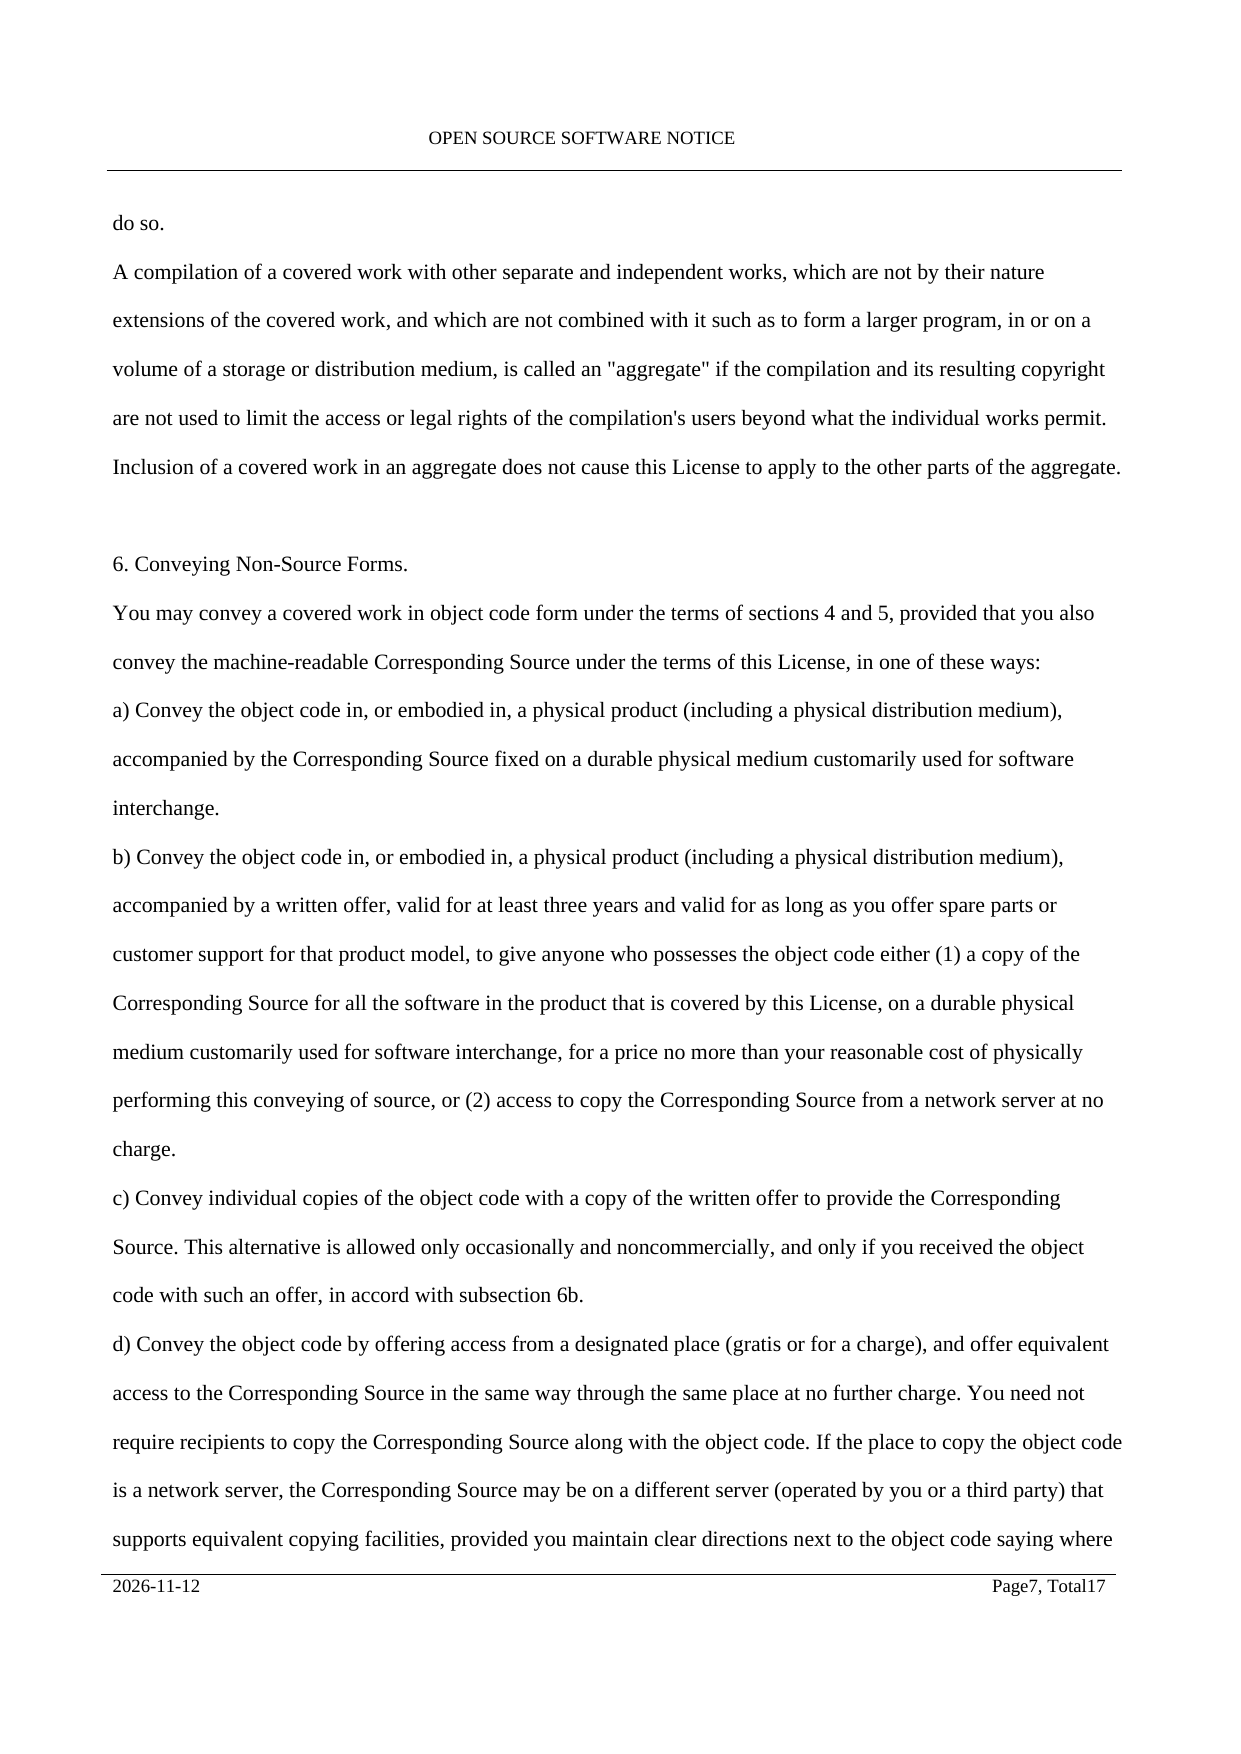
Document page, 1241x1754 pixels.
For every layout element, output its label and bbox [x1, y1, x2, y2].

text [112, 206, 1128, 1555]
